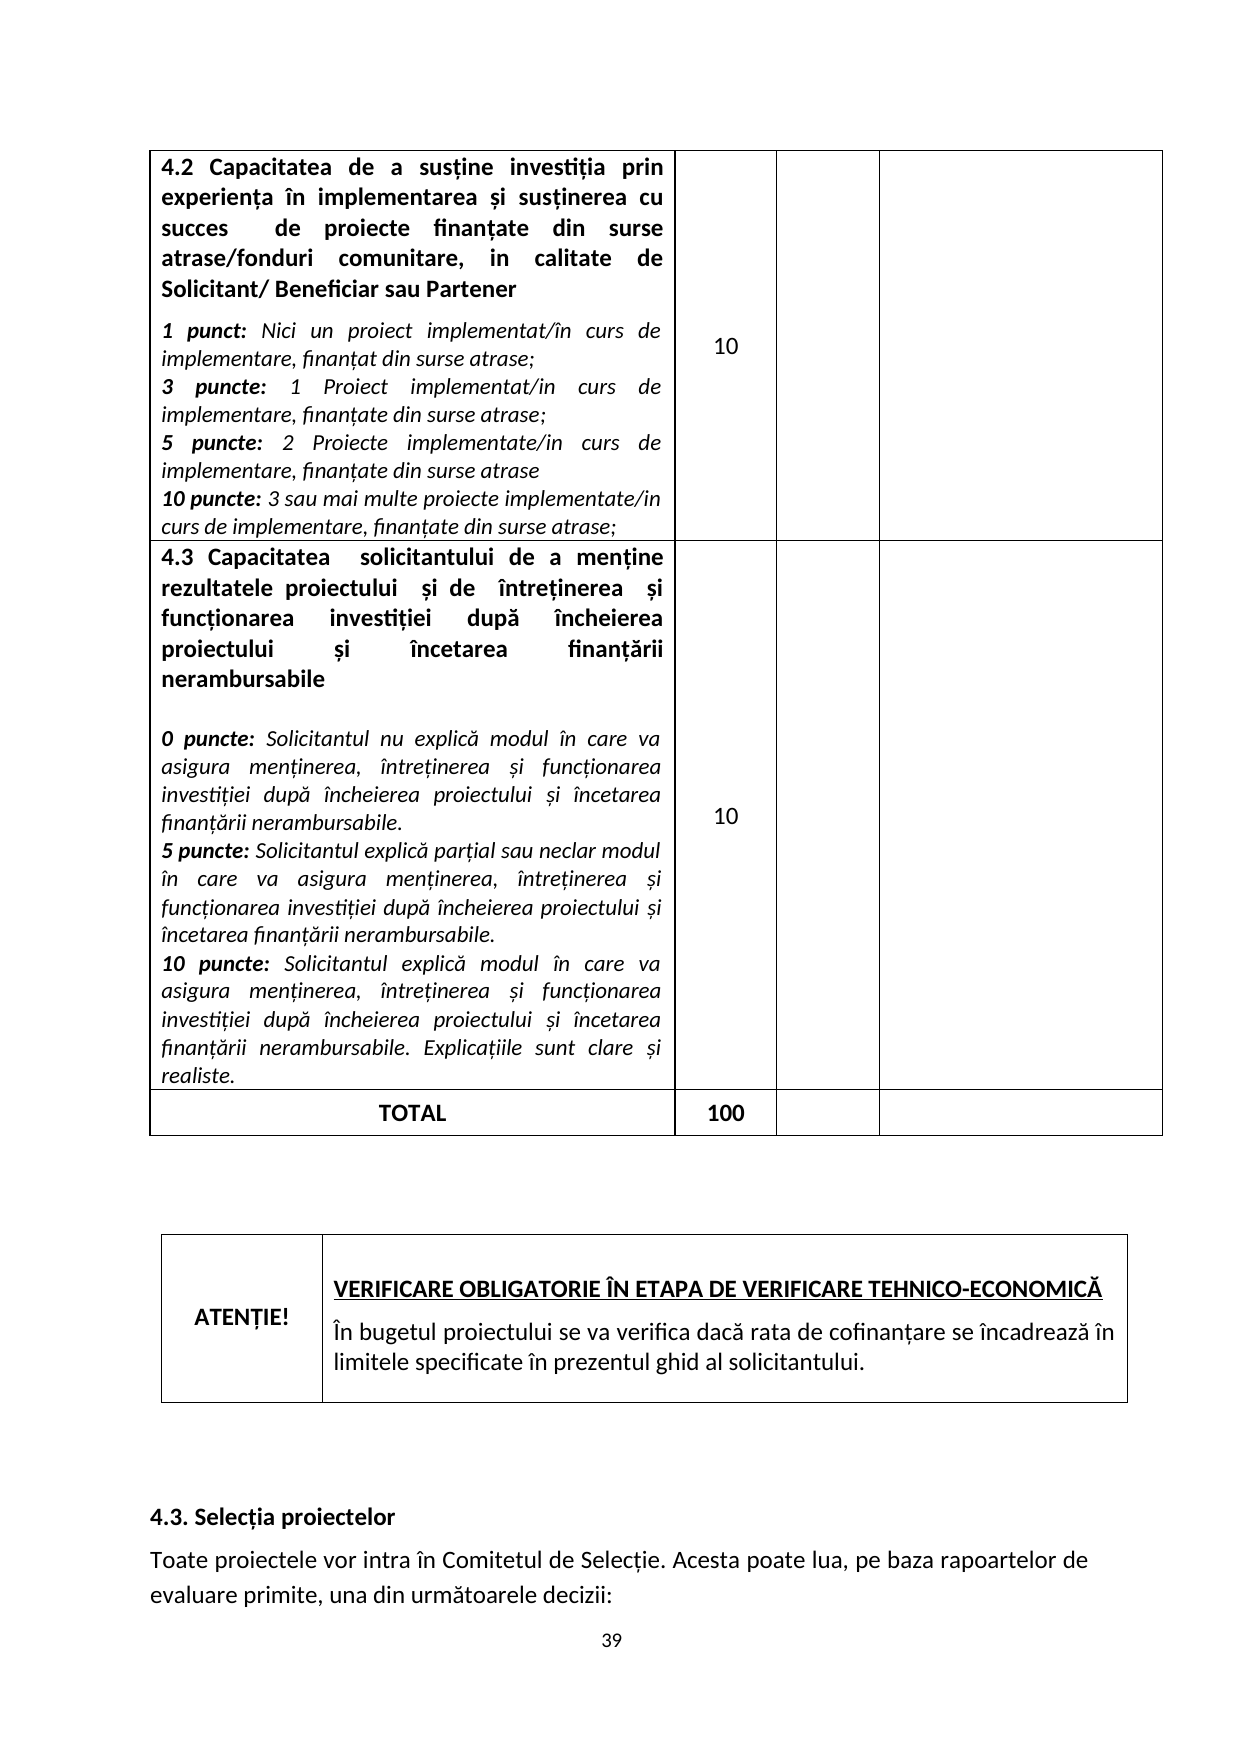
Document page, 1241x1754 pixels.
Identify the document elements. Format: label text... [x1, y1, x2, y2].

table_cell 10 [676, 541, 776, 1089]
table_cell 10 [676, 151, 776, 540]
table_cell 4.2 Capacitatea de a susține investiția prin experiența în implementarea și susținerea cu succes de proiecte finanțate din surse atrase/fonduri comunitare, in calitate de Solicitant/ Beneficiar sau Partener 1 punct: Nici un proiect implementat/în curs de implementare, finanțat din surse atrase; 3 puncte: 1 Proiect implementat/in curs de implementare, finanțate din surse atrase; 5 puncte: 2 Proiecte implementate/in curs de implementare, finanțate din surse atrase 10 puncte: 3 sau mai multe proiecte implementate/in curs de implementare, finanțate din surse atrase; [151, 151, 674, 540]
table_cell TOTAL [151, 1090, 674, 1134]
table_cell 4.3 Capacitatea solicitantului de a menține rezultatele proiectului și de întreținerea și funcționarea investiției după încheierea proiectului și încetarea finanțării nerambursabile 0 puncte: Solicitantul nu explică modul în care va asigura menținerea, întreținerea și funcționarea investiției după încheierea proiectului și încetarea finanțării nerambursabile. 5 puncte: Solicitantul explică parțial sau neclar modul în care va asigura menținerea, întreținerea și funcționarea investiției după încheierea proiectului și încetarea finanțării nerambursabile. 10 puncte: Solicitantul explică modul în care va asigura menținerea, întreținerea și funcționarea investiției după încheierea proiectului și încetarea finanțării nerambursabile. Explicațiile sunt clare și realiste. [151, 541, 674, 1089]
table_cell [880, 151, 1162, 540]
table_cell 100 [676, 1090, 776, 1134]
table_cell [777, 151, 879, 540]
table_header VERIFICARE OBLIGATORIE ÎN ETAPA DE VERIFICARE TEHNICO-ECONOMICĂ În bugetul proiectului se va verifica dacă rata de cofinanţare se încadrează în limitele specificate în prezentul ghid al solicitantului. [323, 1235, 1127, 1402]
table_cell [777, 541, 879, 1089]
table_header ATENŢIE! [162, 1235, 322, 1402]
text 4.3. Selecția proiectelor [150, 1501, 1090, 1532]
table_cell [880, 1090, 1162, 1134]
table_cell [777, 1090, 879, 1134]
table_cell [880, 541, 1162, 1089]
text Toate proiectele vor intra în Comitetul de Selecţie. Acesta poate lua, pe baza rapoartelor de evaluare primite, una din următoarele decizii: [150, 1544, 1090, 1610]
